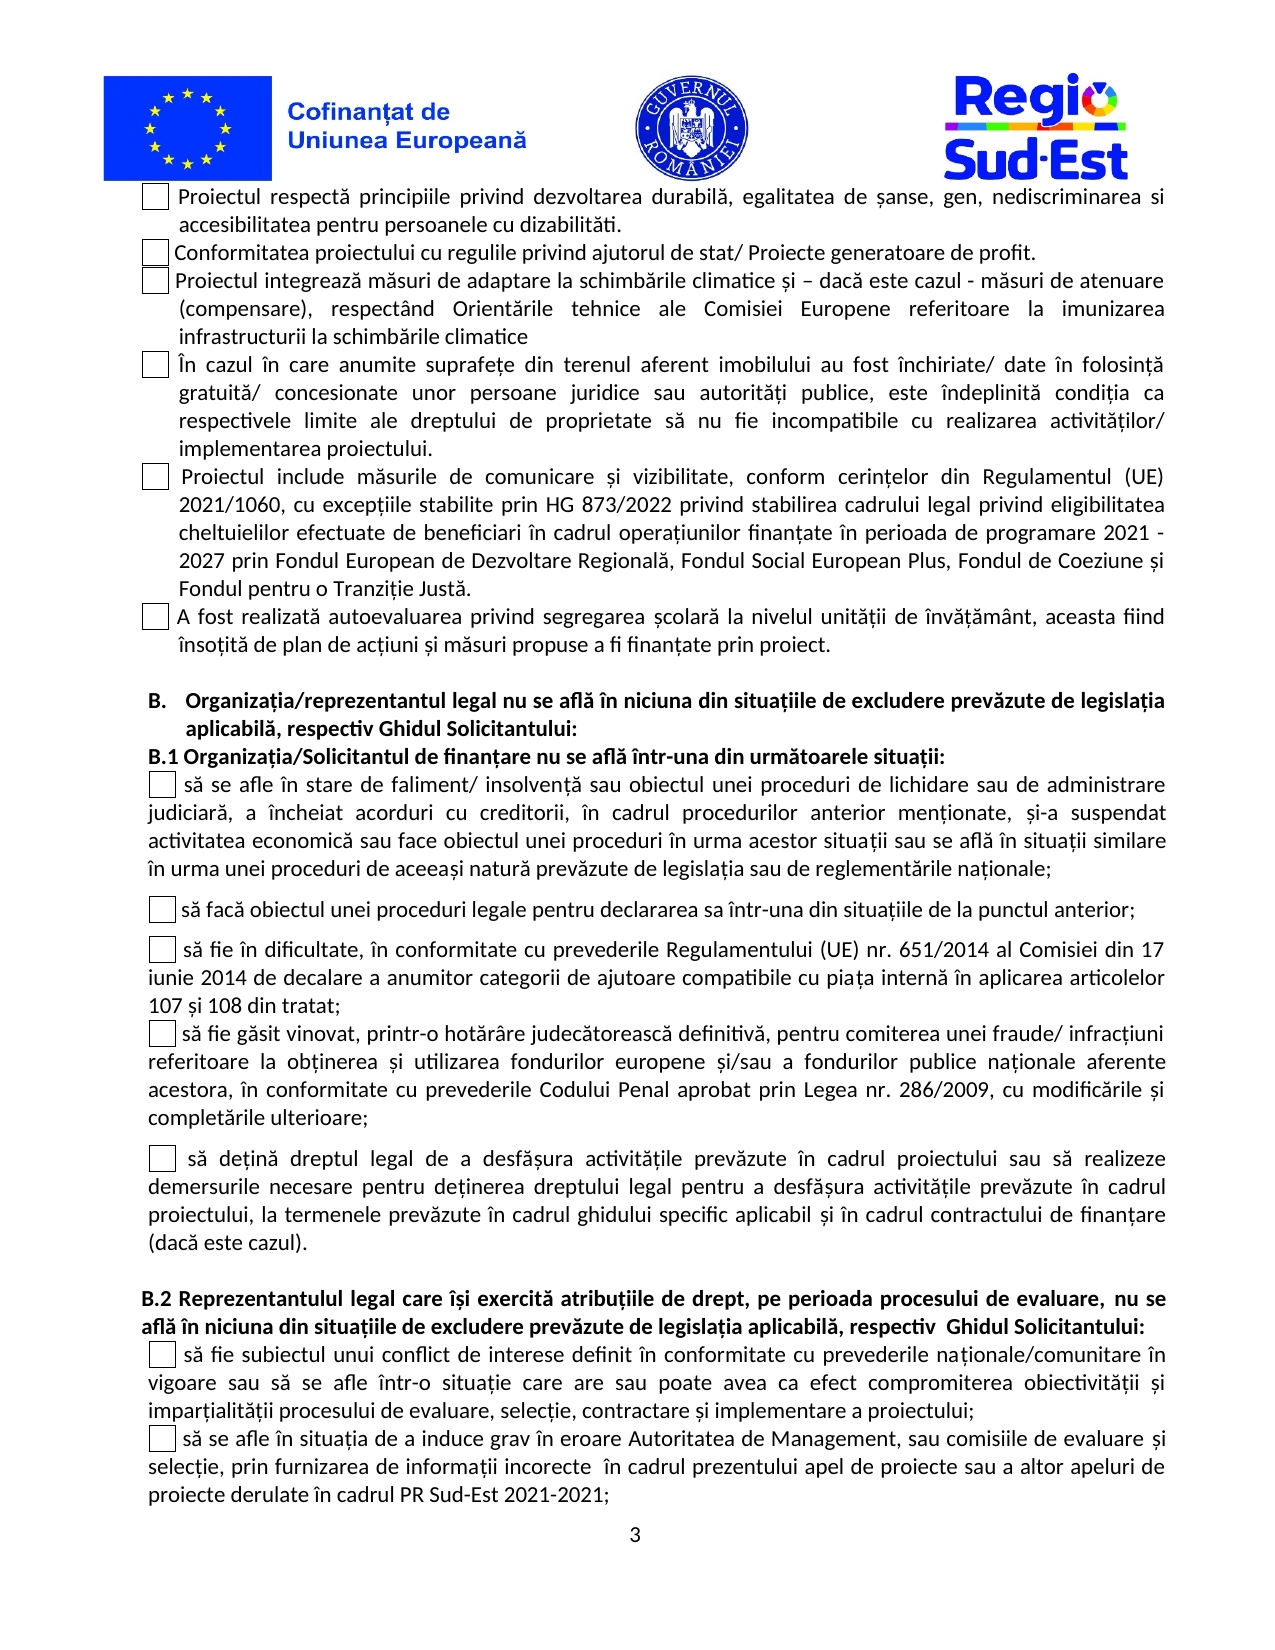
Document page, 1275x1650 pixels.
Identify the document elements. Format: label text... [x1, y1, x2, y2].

list În cazul în care anumite suprafețe din terenul aferent imobilului au fost închiriate/ date în folosință gratuită/ concesionate unor persoane juridice sau autorități publice, este îndeplinită condiția ca respectivele limite ale dreptului de proprietate să nu fie incompatibile cu realizarea activităților/ implementarea proiectului. [141, 350, 1167, 462]
list B.2 Reprezentantulul legal care își exercită atribuțiile de drept, pe perioada procesului de evaluare, nu se află în niciuna din situațiile de excludere prevăzute de legislația aplicabilă, respectiv Ghidul Solicitantului: [141, 1284, 1167, 1340]
text să se afle în stare de faliment/ insolvenţă sau obiectul unei proceduri de lichidare sau de administrare judiciară, a încheiat acorduri cu creditorii, în cadrul procedurilor anterior menționate, şi-a suspendat activitatea economică sau face obiectul unei proceduri în urma acestor situaţii sau se află în situaţii similare în urma unei proceduri de aceeaşi natură prevăzute de legislaţia sau de reglementările naţionale; [148, 770, 1167, 882]
text să fie în dificultate, în conformitate cu prevederile Regulamentului (UE) nr. 651/2014 al Comisiei din 17 iunie 2014 de decalare a anumitor categorii de ajutoare compatibile cu piaţa internă în aplicarea articolelor 107 şi 108 din tratat; [148, 935, 1167, 1019]
list să se afle în situația de a induce grav în eroare Autoritatea de Management, sau comisiile de evaluare şi selecţie, prin furnizarea de informaţii incorecte în cadrul prezentului apel de proiecte sau a altor apeluri de proiecte derulate în cadrul PR Sud-Est 2021-2021; [148, 1424, 1167, 1508]
text B.1 Organizația/Solicitantul de finanțare nu se află într-una din următoarele situații: [148, 742, 1167, 770]
list A fost realizată autoevaluarea privind segregarea şcolară la nivelul unității de învățământ, aceasta fiind însoțită de plan de acțiuni și măsuri propuse a fi finanțate prin proiect. [141, 602, 1167, 658]
text să deţină dreptul legal de a desfăşura activităţile prevăzute în cadrul proiectului sau să realizeze demersurile necesare pentru deţinerea dreptului legal pentru a desfăşura activităţile prevăzute în cadrul proiectului, la termenele prevăzute în cadrul ghidului specific aplicabil şi în cadrul contractului de finanţare (dacă este cazul). [148, 1144, 1167, 1256]
text să fie găsit vinovat, printr-o hotărâre judecătorească definitivă, pentru comiterea unei fraude/ infracțiuni referitoare la obţinerea şi utilizarea fondurilor europene şi/sau a fondurilor publice naţionale aferente acestora, în conformitate cu prevederile Codului Penal aprobat prin Legea nr. 286/2009, cu modificările și completările ulterioare; [148, 1019, 1167, 1132]
list Conformitatea proiectului cu regulile privind ajutorul de stat/ Proiecte generatoare de profit. [141, 238, 1167, 266]
list Proiectul include măsurile de comunicare și vizibilitate, conform cerințelor din Regulamentul (UE) 2021/1060, cu excepțiile stabilite prin HG 873/2022 privind stabilirea cadrului legal privind eligibilitatea cheltuielilor efectuate de beneficiari în cadrul operațiunilor finanțate în perioada de programare 2021 - 2027 prin Fondul European de Dezvoltare Regională, Fondul Social European Plus, Fondul de Coeziune și Fondul pentru o Tranziție Justă. [141, 462, 1167, 602]
list Organizația/reprezentantul legal nu se află în niciuna din situațiile de excludere prevăzute de legislația aplicabilă, respectiv Ghidul Solicitantului: [148, 686, 1167, 742]
list Proiectul respectă principiile privind dezvoltarea durabilă, egalitatea de șanse, gen, nediscriminarea si accesibilitatea pentru persoanele cu dizabilităti. [141, 182, 1167, 238]
picture [103, 73, 1128, 182]
list Proiectul integrează măsuri de adaptare la schimbările climatice și – dacă este cazul - măsuri de atenuare (compensare), respectând Orientările tehnice ale Comisiei Europene referitoare la imunizarea infrastructurii la schimbările climatice [141, 266, 1167, 350]
text să facă obiectul unei proceduri legale pentru declararea sa într-una din situațiile de la punctul anterior; [148, 895, 1167, 923]
list să fie subiectul unui conflict de interese definit în conformitate cu prevederile naţionale/comunitare în vigoare sau să se afle într-o situaţie care are sau poate avea ca efect compromiterea obiectivității și imparțialității procesului de evaluare, selecție, contractare și implementare a proiectului; [148, 1340, 1167, 1424]
